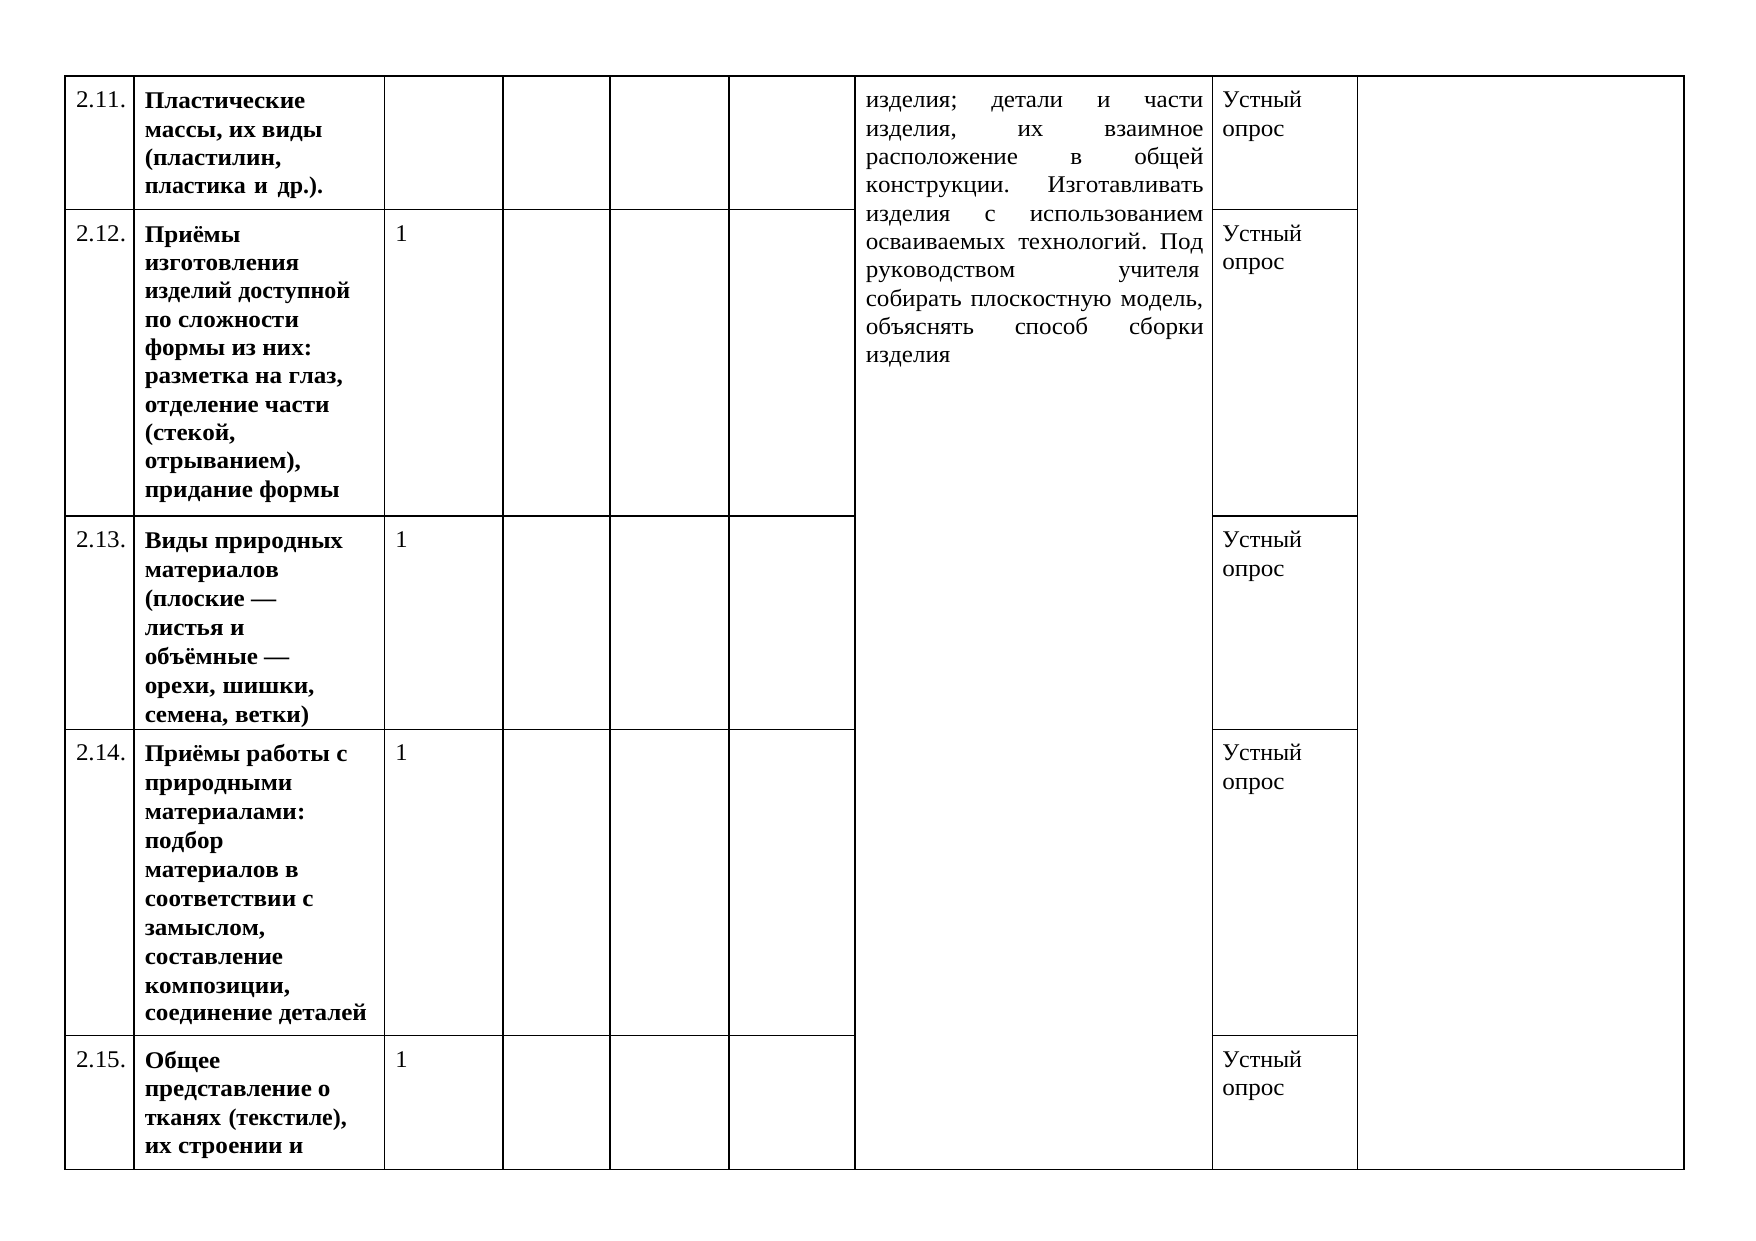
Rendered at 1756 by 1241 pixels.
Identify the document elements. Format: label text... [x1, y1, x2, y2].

table_cell Устный опрос [1213, 210, 1357, 515]
table_header [1358, 77, 1683, 1169]
table_cell Общее представление о тканях (текстиле), их строении и [135, 1036, 384, 1169]
table_cell [611, 1036, 728, 1169]
table_cell [611, 210, 728, 515]
table_cell 2.12. [66, 210, 133, 515]
table_header Устный опрос [1213, 77, 1357, 208]
table_cell Виды природных материалов (плоские — листья и объёмные — орехи, шишки, семена, ветки) [135, 517, 384, 728]
table_header Пластические массы, их виды (пластилин, пластика и др.). [135, 77, 384, 208]
table_cell Приёмы изготовления изделий доступной по сложности формы из них: разметка на глаз, отделение части (стекой, отрыванием), придание формы [135, 210, 384, 515]
table_cell 1 [385, 1036, 502, 1169]
table_cell 2.14. [66, 730, 133, 1034]
table_cell Приёмы работы с природными материалами: подбор материалов в соответствии с замыслом, составление композиции, соединение деталей [135, 730, 384, 1034]
table_cell 1 [385, 517, 502, 728]
table_cell [504, 1036, 609, 1169]
table_cell [504, 517, 609, 728]
table_cell Устный опрос [1213, 1036, 1357, 1169]
table_cell Устный опрос [1213, 517, 1357, 728]
table_header изделия; детали и части изделия, их взаимное расположение в общей конструкции. Изготавливать изделия с использованием осваиваемых технологий. Под руководством учителя собирать плоскостную модель, объяснять способ сборки изделия [856, 77, 1212, 1169]
table_cell [611, 730, 728, 1034]
table_header [611, 77, 728, 208]
table_cell [611, 517, 728, 728]
table_cell 2.13. [66, 517, 133, 728]
table_cell [730, 517, 854, 728]
table_cell [730, 730, 854, 1034]
table_cell 1 [385, 730, 502, 1034]
table_header [504, 77, 609, 208]
table_cell 2.15. [66, 1036, 133, 1169]
table_header 2.11. [66, 77, 133, 208]
table_cell [504, 730, 609, 1034]
table_header [385, 77, 502, 208]
table_cell [730, 210, 854, 515]
table_cell [730, 1036, 854, 1169]
table_cell Устный опрос [1213, 730, 1357, 1034]
table_cell 1 [385, 210, 502, 515]
table_header [730, 77, 854, 208]
table_cell [504, 210, 609, 515]
